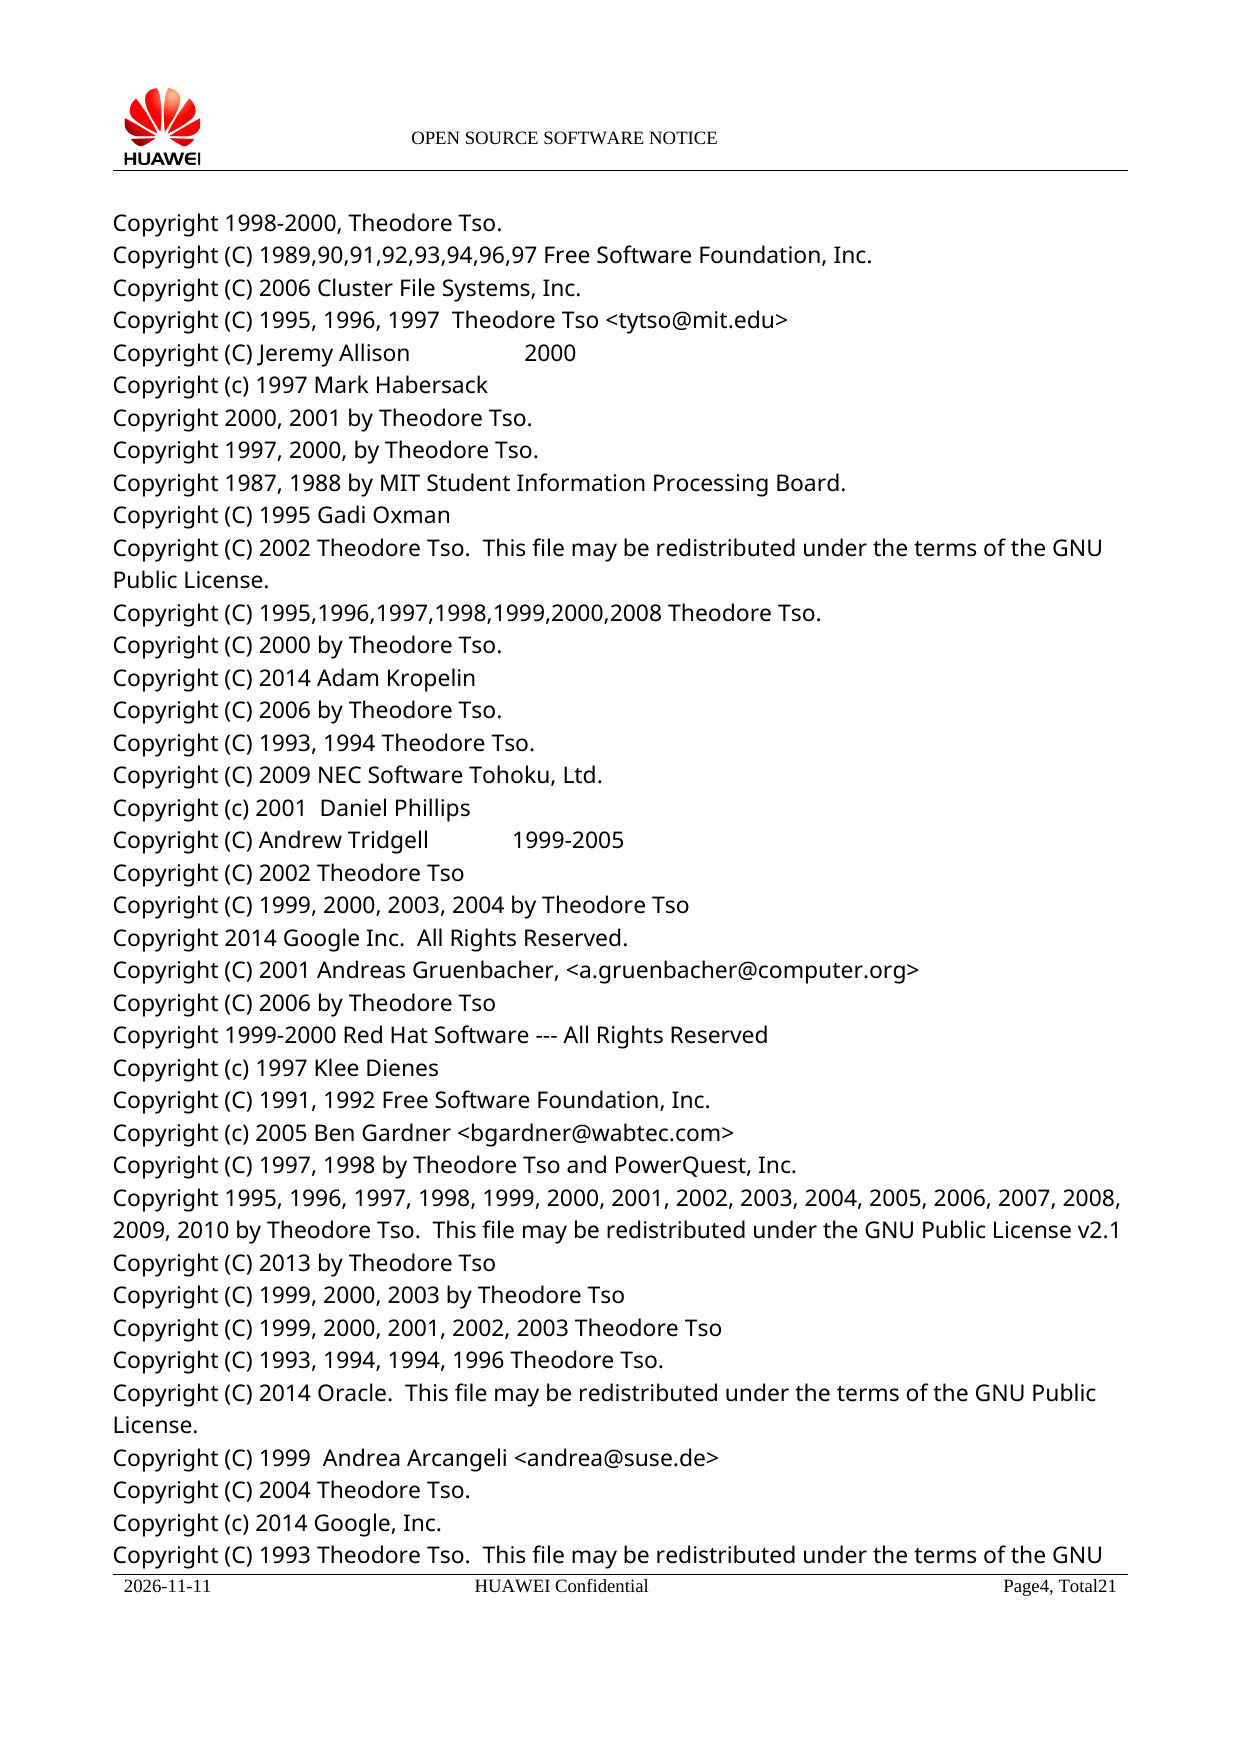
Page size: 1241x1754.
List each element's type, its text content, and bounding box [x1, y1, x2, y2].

picture [124, 88, 201, 165]
